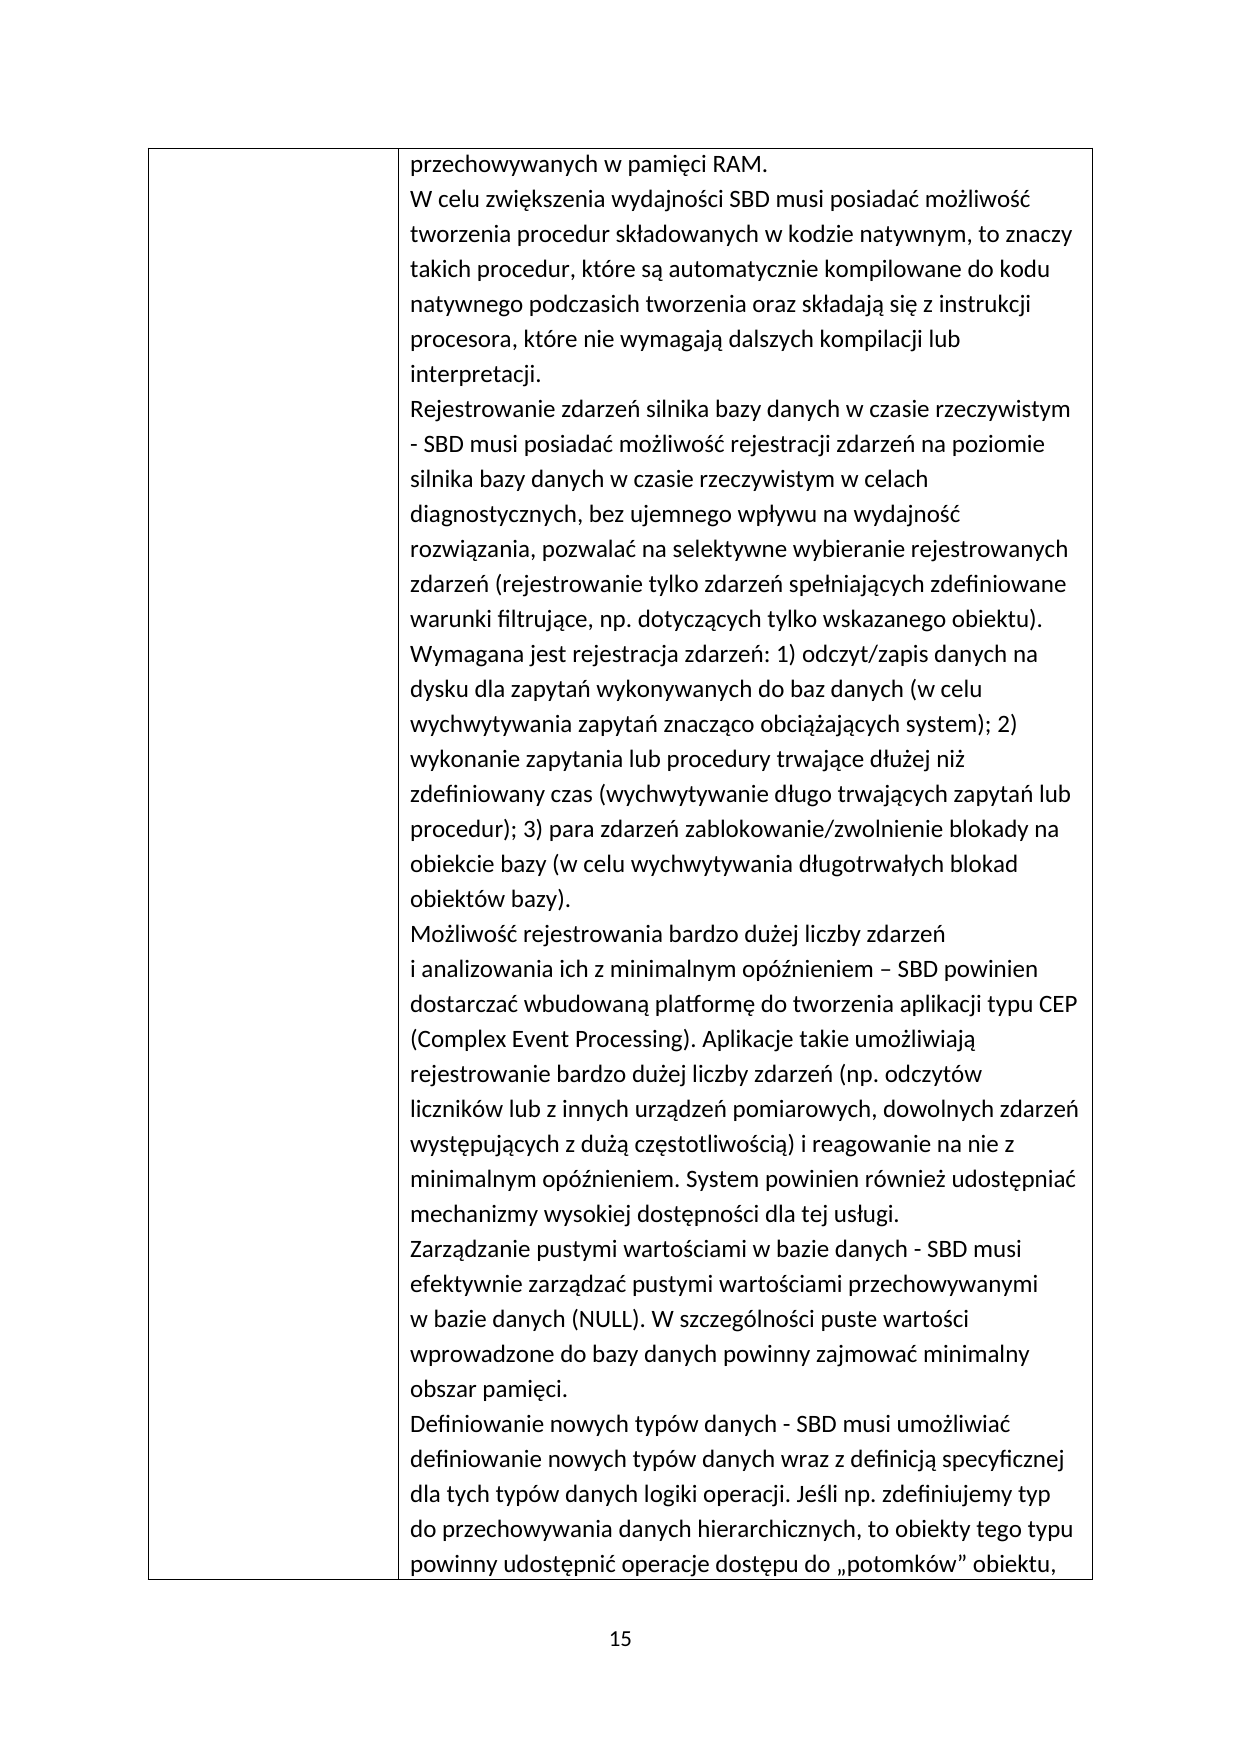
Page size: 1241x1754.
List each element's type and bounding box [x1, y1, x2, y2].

table_cell [399, 149, 1092, 1579]
table_cell [149, 149, 398, 1579]
